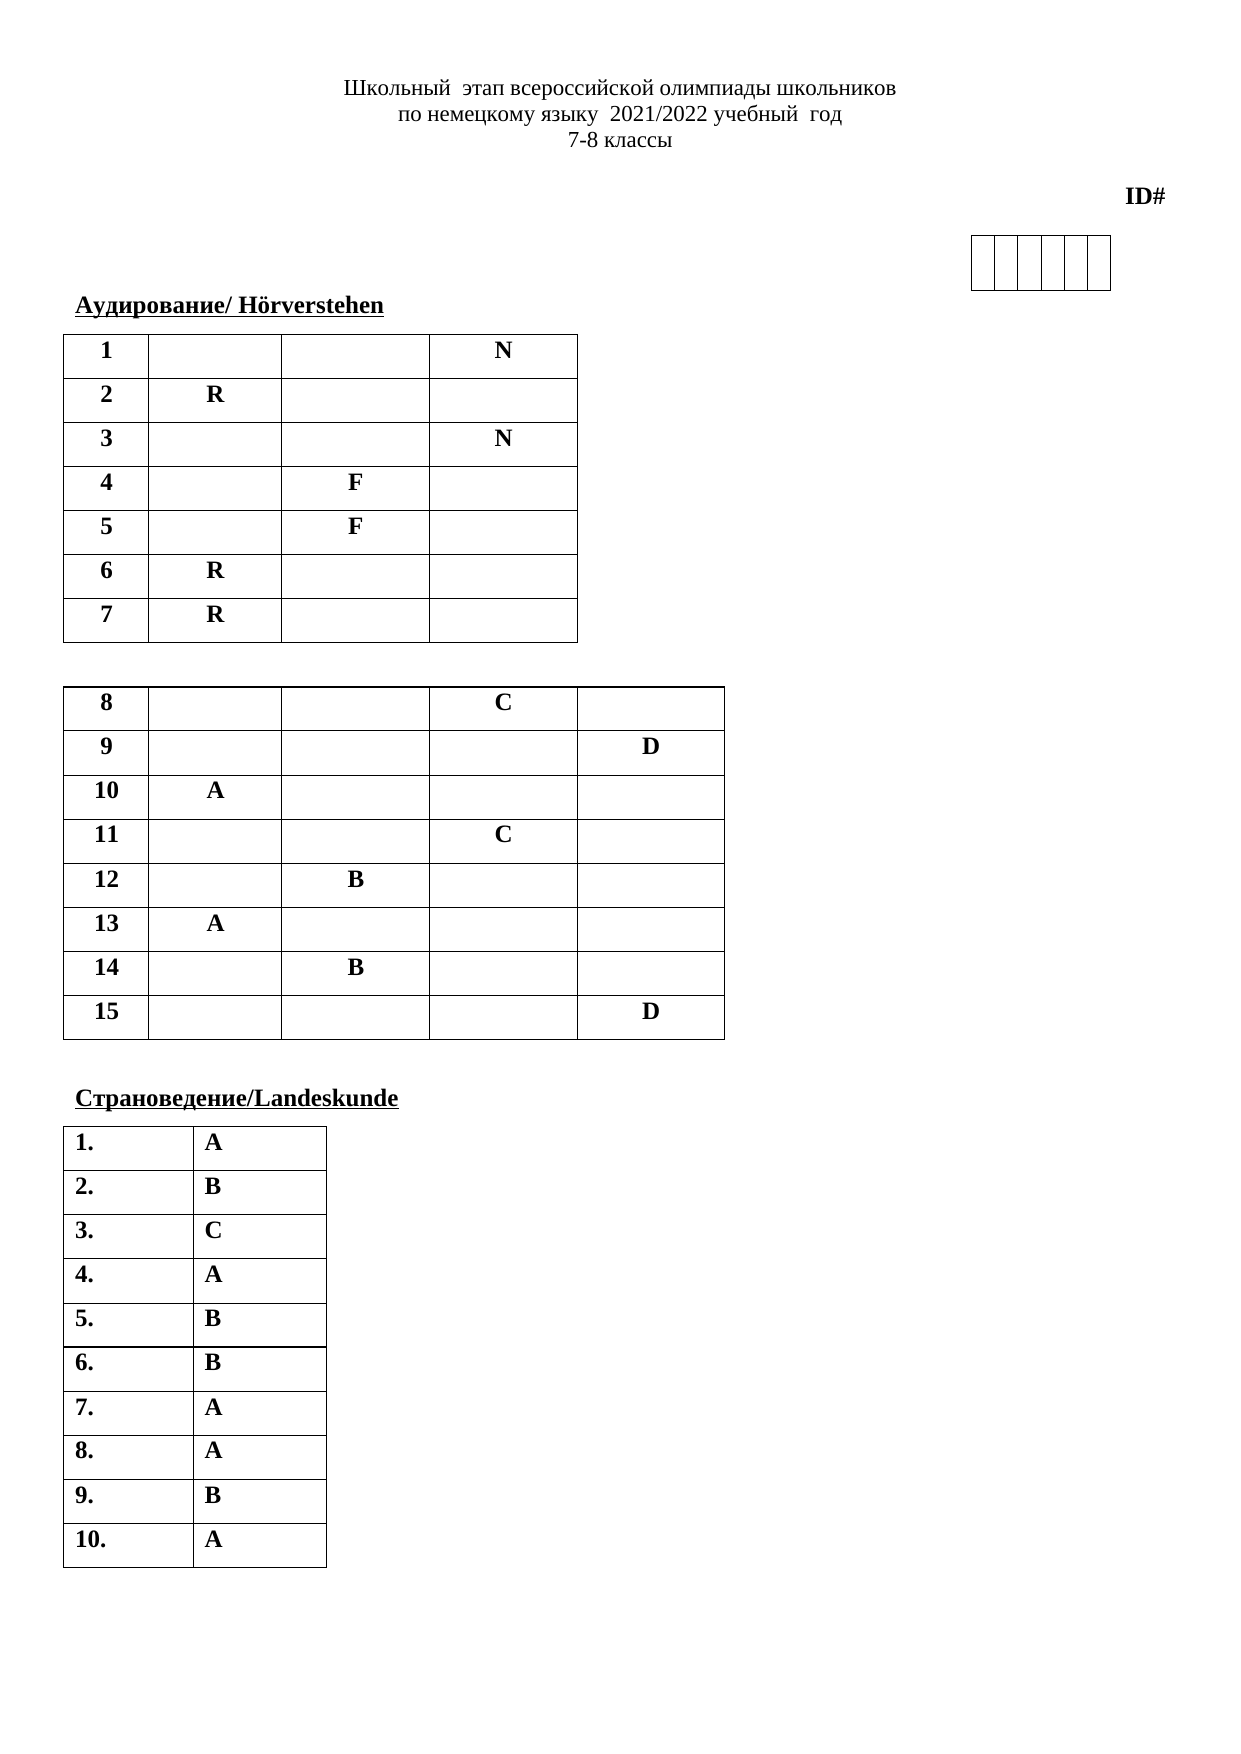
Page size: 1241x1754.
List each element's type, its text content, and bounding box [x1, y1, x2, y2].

table_cell 7 [64, 599, 148, 642]
table_cell B [194, 1171, 326, 1214]
table_cell [282, 555, 429, 598]
table_cell [282, 996, 429, 1039]
text ID# [75, 181, 1165, 209]
table_cell [64, 1480, 193, 1523]
table_header [149, 335, 281, 378]
table_cell [282, 908, 429, 951]
table_cell 2 [64, 379, 148, 422]
table_cell [430, 908, 577, 951]
table_cell [64, 1171, 193, 1214]
text Страноведение/Landeskunde [75, 1083, 1165, 1112]
table_cell A [194, 1436, 326, 1479]
table_cell A [194, 1524, 326, 1567]
table_cell [578, 776, 724, 818]
table_cell [64, 1524, 193, 1567]
table_cell B [194, 1480, 326, 1523]
table_header [972, 236, 994, 289]
table_header A [194, 1127, 326, 1170]
table_cell B [282, 952, 429, 995]
table_cell B [194, 1348, 326, 1391]
table_cell [64, 1436, 193, 1479]
table_cell D [578, 996, 724, 1039]
table_header C [430, 688, 577, 730]
table_cell [64, 1304, 193, 1346]
table_cell [149, 423, 281, 466]
table_header [1088, 236, 1110, 289]
table_cell 9 [64, 731, 148, 774]
table_cell [282, 599, 429, 642]
table_cell [430, 379, 577, 422]
table_cell [430, 599, 577, 642]
table_cell 3 [64, 423, 148, 466]
text Аудирование/ Hörverstehen [75, 291, 1165, 319]
table_cell [64, 1392, 193, 1434]
table_header [578, 688, 724, 730]
table_header [282, 335, 429, 378]
table_cell R [149, 555, 281, 598]
table_cell A [194, 1392, 326, 1434]
table_cell D [578, 731, 724, 774]
table_cell [149, 820, 281, 863]
table_header [995, 236, 1017, 289]
table_cell [149, 864, 281, 907]
table_cell 10 [64, 776, 148, 818]
table_header 1 [64, 335, 148, 378]
table_cell [64, 1215, 193, 1258]
table_cell F [282, 511, 429, 554]
table_cell [430, 467, 577, 510]
table_header [1065, 236, 1087, 289]
table_cell [64, 1348, 193, 1391]
table_cell A [149, 908, 281, 951]
table_cell [282, 731, 429, 774]
table_cell C [194, 1215, 326, 1258]
table_cell [282, 423, 429, 466]
table_cell N [430, 423, 577, 466]
table_cell [149, 511, 281, 554]
table_header [1018, 236, 1041, 289]
table_header [1042, 236, 1064, 289]
table_cell 15 [64, 996, 148, 1039]
table_header [149, 688, 281, 730]
table_cell [430, 555, 577, 598]
table_cell B [194, 1304, 326, 1346]
table_cell R [149, 379, 281, 422]
table_cell A [149, 776, 281, 818]
table_cell [149, 467, 281, 510]
table_cell [430, 731, 577, 774]
table_cell 5 [64, 511, 148, 554]
table_cell [430, 776, 577, 818]
table_cell [578, 952, 724, 995]
table_cell [578, 864, 724, 907]
table_cell F [282, 467, 429, 510]
table_cell [282, 776, 429, 818]
table_cell R [149, 599, 281, 642]
table_cell [149, 952, 281, 995]
table_cell 11 [64, 820, 148, 863]
table_cell [64, 1259, 193, 1302]
table_cell 13 [64, 908, 148, 951]
table_cell [430, 511, 577, 554]
table_cell [578, 820, 724, 863]
table_cell 12 [64, 864, 148, 907]
table_header [64, 1127, 193, 1170]
table_cell 14 [64, 952, 148, 995]
table_header 8 [64, 688, 148, 730]
table_cell [430, 952, 577, 995]
table_cell [282, 820, 429, 863]
table_cell 6 [64, 555, 148, 598]
table_cell [282, 379, 429, 422]
table_cell [149, 996, 281, 1039]
table_header N [430, 335, 577, 378]
table_header [282, 688, 429, 730]
table_cell [430, 996, 577, 1039]
table_cell [578, 908, 724, 951]
table_cell A [194, 1259, 326, 1302]
table_cell C [430, 820, 577, 863]
table_cell B [282, 864, 429, 907]
table_cell [149, 731, 281, 774]
table_cell [430, 864, 577, 907]
table_cell 4 [64, 467, 148, 510]
